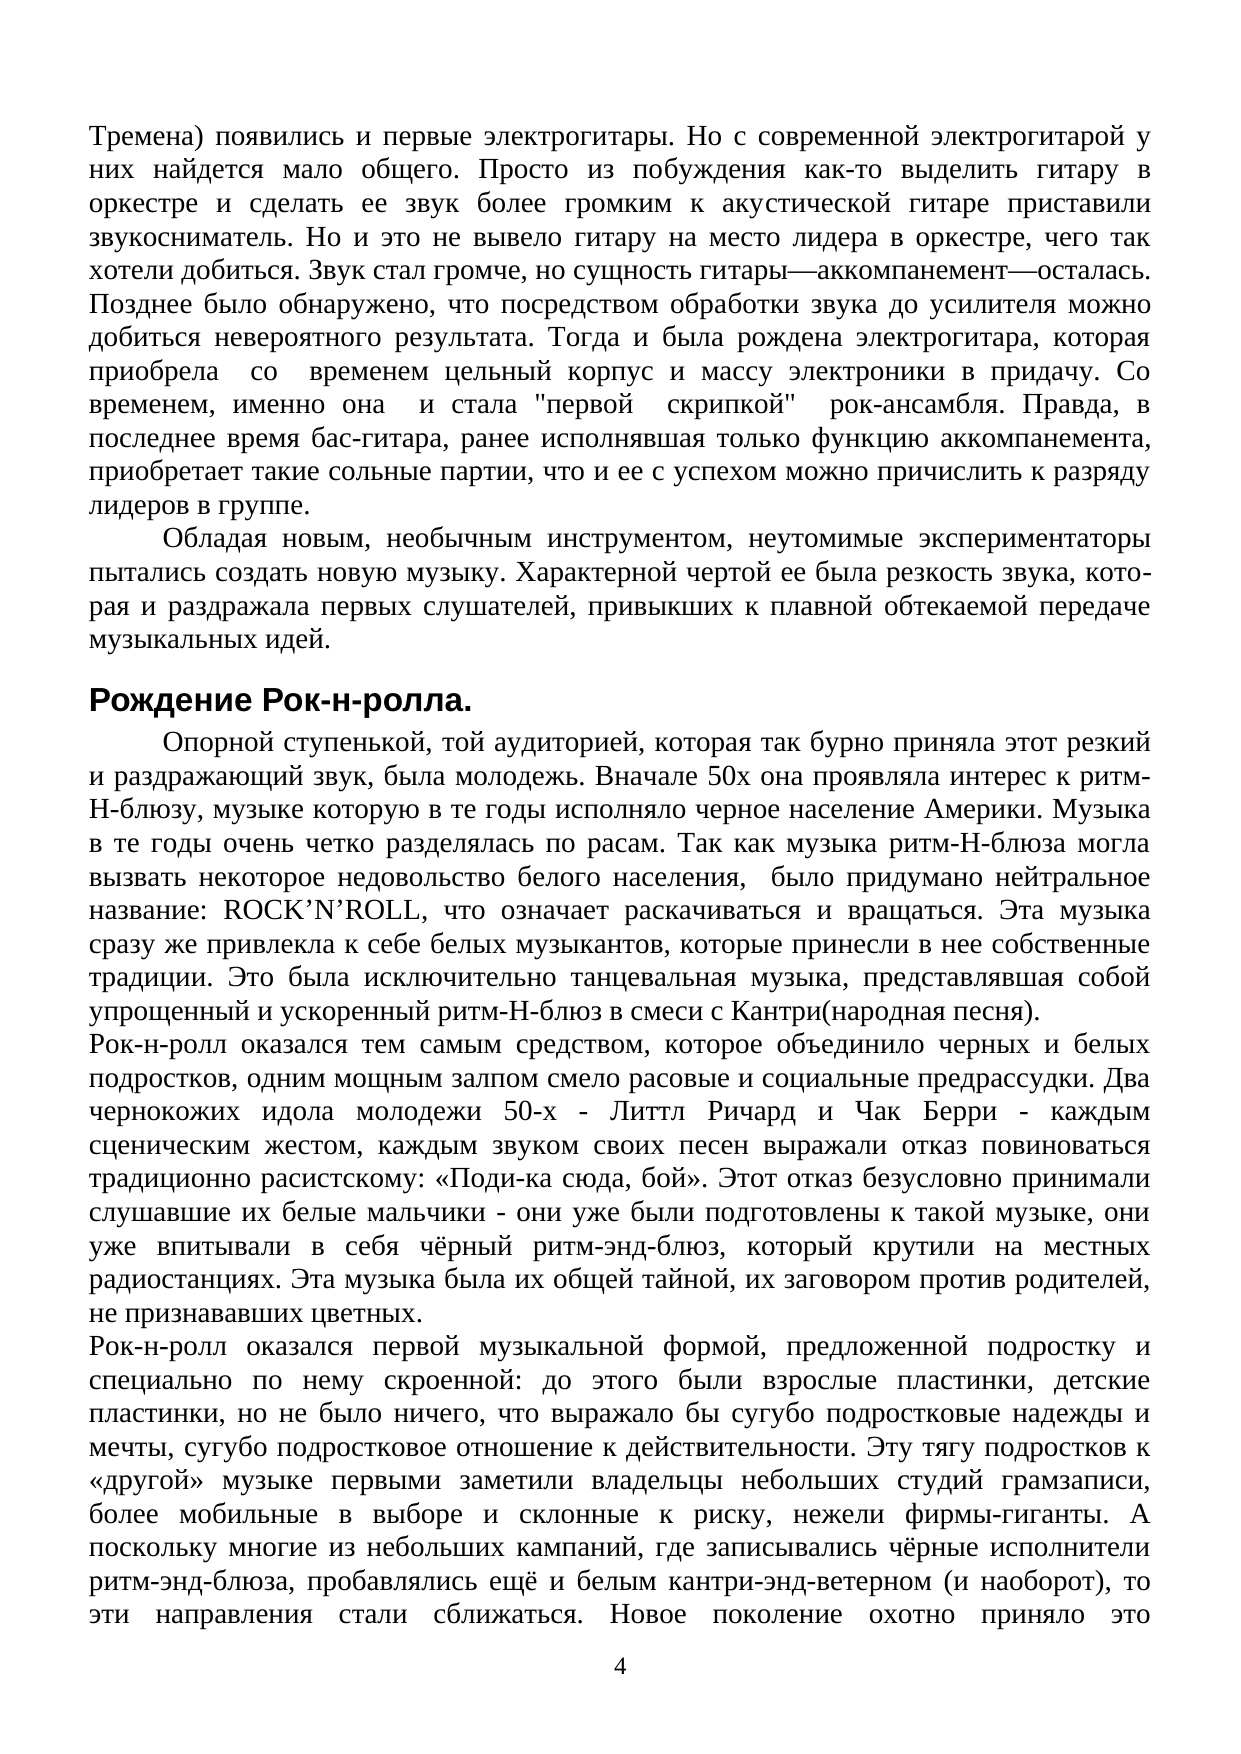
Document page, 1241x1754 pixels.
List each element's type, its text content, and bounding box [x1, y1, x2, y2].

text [89, 118, 1152, 521]
text Опорной ступенькой, той аудиторией, которая так бурно приняла этот резкий и раздражающий звук, была молодежь. Вначале 50х она проявляла интерес к ритм-Н-блюзу, музыке которую в те годы исполняло черное население Америки. Музыка в те годы очень четко разделялась по расам. Так как музыка ритм-Н-блюза могла вызвать некоторое недовольство белого населения, было придумано нейтральное название: ROCK’N’ROLL, что означает раскачиваться и вращаться. Эта музыка сразу же привлекла к себе белых музыкантов, которые принесли в нее собственные традиции. Это была исключительно танцевальная музыка, представлявшая собой упрощенный и ускоренный ритм-Н-блюз в смеси с Кантри(народная песня). [89, 724, 1152, 1026]
subtitle Рождение Рок-н-ролла. [89, 680, 1152, 718]
text Рок-н-ролл оказался тем самым средством, которое объединило черных и белых подростков, одним мощным залпом смело расовые и социальные предрассудки. Два чернокожих идола молодежи 50-х - Литтл Ричард и Чак Берри - каждым сценическим жестом, каждым звуком своих песен выражали отказ повиноваться традиционно расистскому: «Поди-ка сюда, бой». Этот отказ безусловно принимали слушавшие их белые мальчики - они уже были подготовлены к такой музыке, они уже впитывали в себя чёрный ритм-энд-блюз, который крутили на местных радиостанциях. Эта музыка была их общей тайной, их заговором против родителей, не признававших цветных. [89, 1026, 1152, 1328]
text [89, 1328, 1152, 1630]
text Обладая новым, необычным инструментом, неутомимые экспериментаторы пытались создать новую музыку. Характерной чертой ее была резкость звука, которая и раздражала первых слушателей, привыкших к плавной обтекаемой передаче музыкальных идей. [89, 521, 1152, 655]
